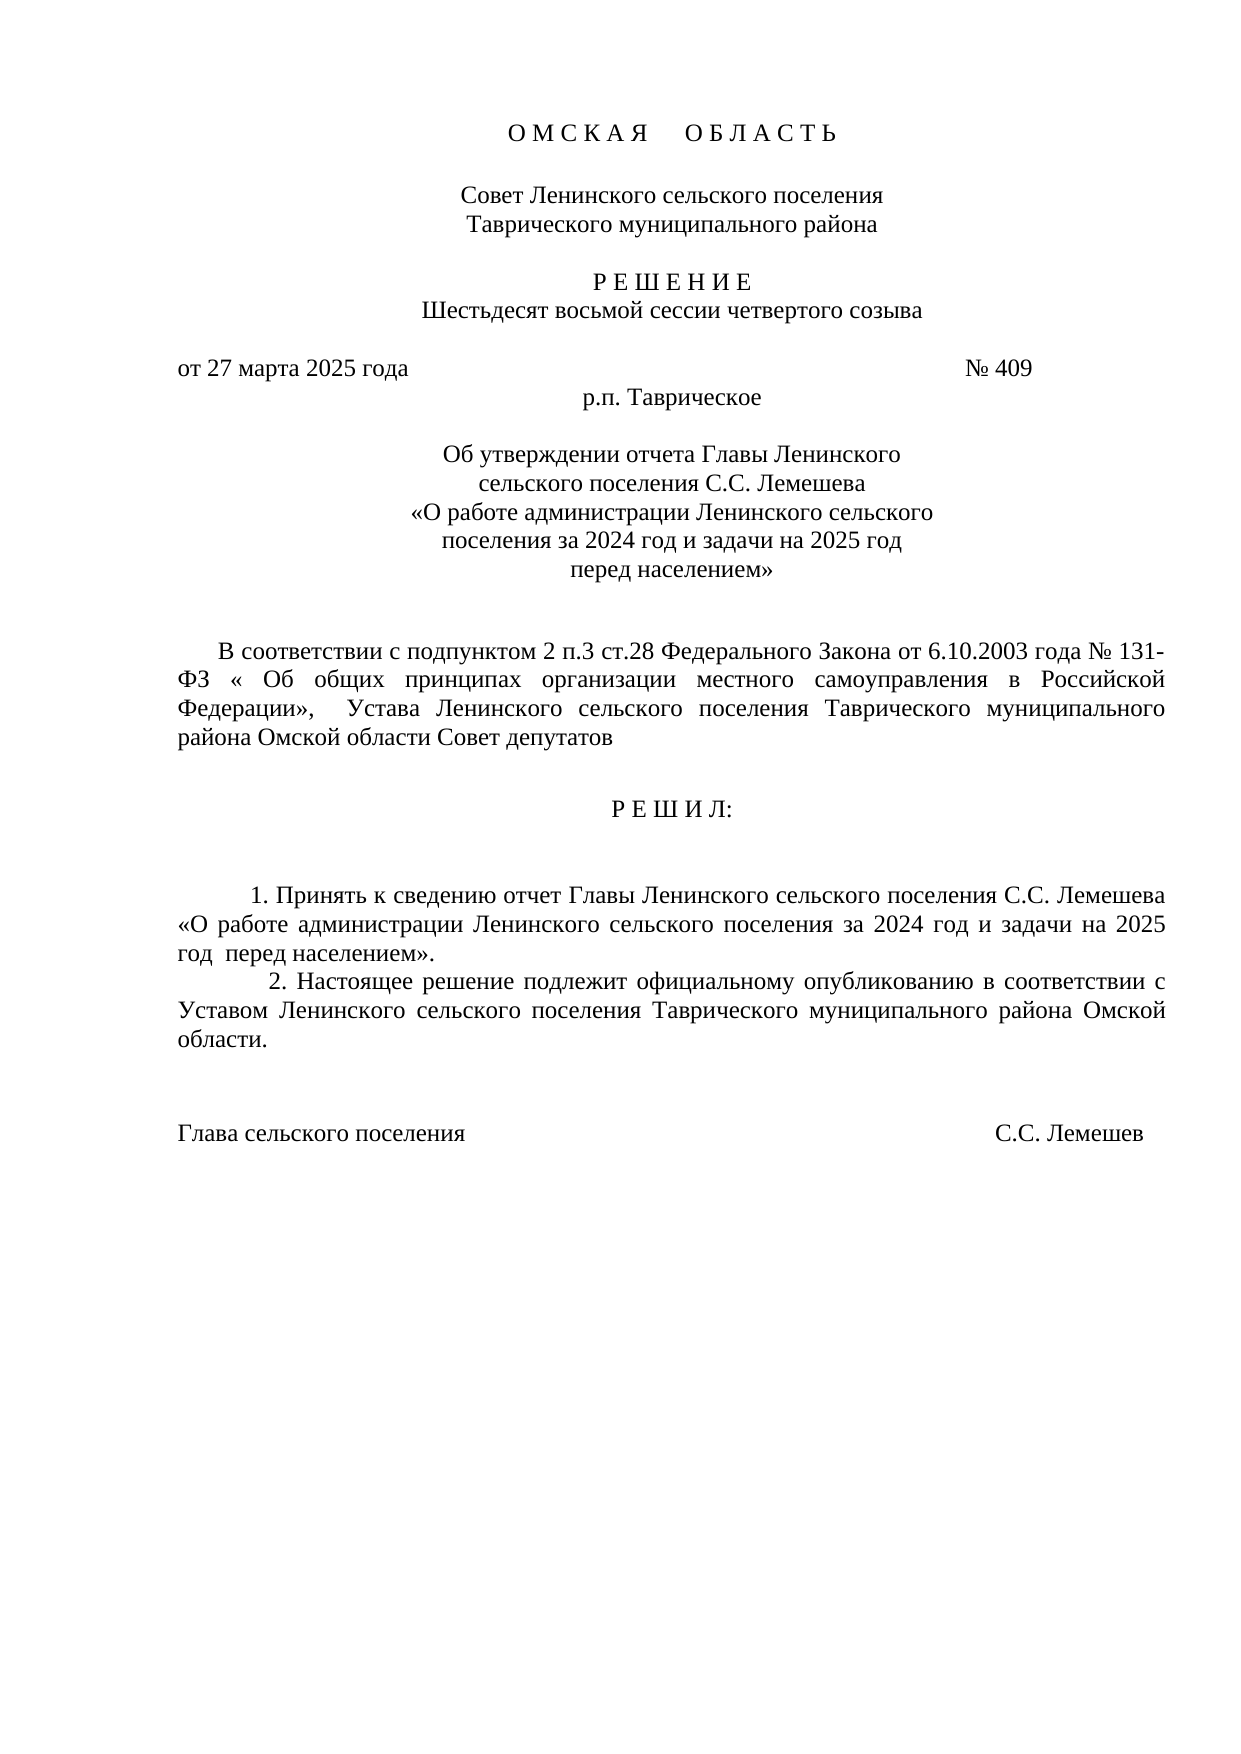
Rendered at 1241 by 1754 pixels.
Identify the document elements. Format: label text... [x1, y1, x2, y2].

text Глава сельского поселения С.С. Лемешев [177, 1118, 1167, 1147]
text 2. Настоящее решение подлежит официальному опубликованию в соответствии с Уставом Ленинского сельского поселения Таврического муниципального района Омской области. [177, 966, 1167, 1053]
text перед населением» [177, 554, 1167, 583]
subtitle Шестьдесят восьмой сессии четвертого созыва [177, 295, 1167, 324]
text В соответствии с подпунктом 2 п.3 ст.28 Федерального Закона от 6.10.2003 года № 131-ФЗ « Об общих принципах организации местного самоуправления в Российской Федерации», Устава Ленинского сельского поселения Таврического муниципального района Омской области Совет депутатов [177, 636, 1166, 751]
text Таврического муниципального района [177, 209, 1167, 238]
text поселения за 2024 год и задачи на 2025 год [177, 525, 1167, 554]
text 1. Принять к сведению отчет Главы Ленинского сельского поселения С.С. Лемешева «О работе администрации Ленинского сельского поселения за 2024 год и задачи на 2025 год перед населением». [177, 880, 1167, 966]
text «О работе администрации Ленинского сельского [177, 497, 1167, 525]
subtitle Совет Ленинского сельского поселения [177, 180, 1167, 209]
text Об утверждении отчета Главы Ленинского [177, 439, 1167, 468]
text Р Е Ш И Л: [177, 794, 1167, 823]
text сельского поселения С.С. Лемешева [177, 468, 1167, 497]
subtitle Р Е Ш Е Н И Е [177, 267, 1167, 295]
subtitle О М С К А Я О Б Л А С Т Ь [177, 118, 1167, 147]
text от 27 марта 2025 года № 409 [177, 353, 1167, 382]
text р.п. Таврическое [177, 382, 1167, 410]
